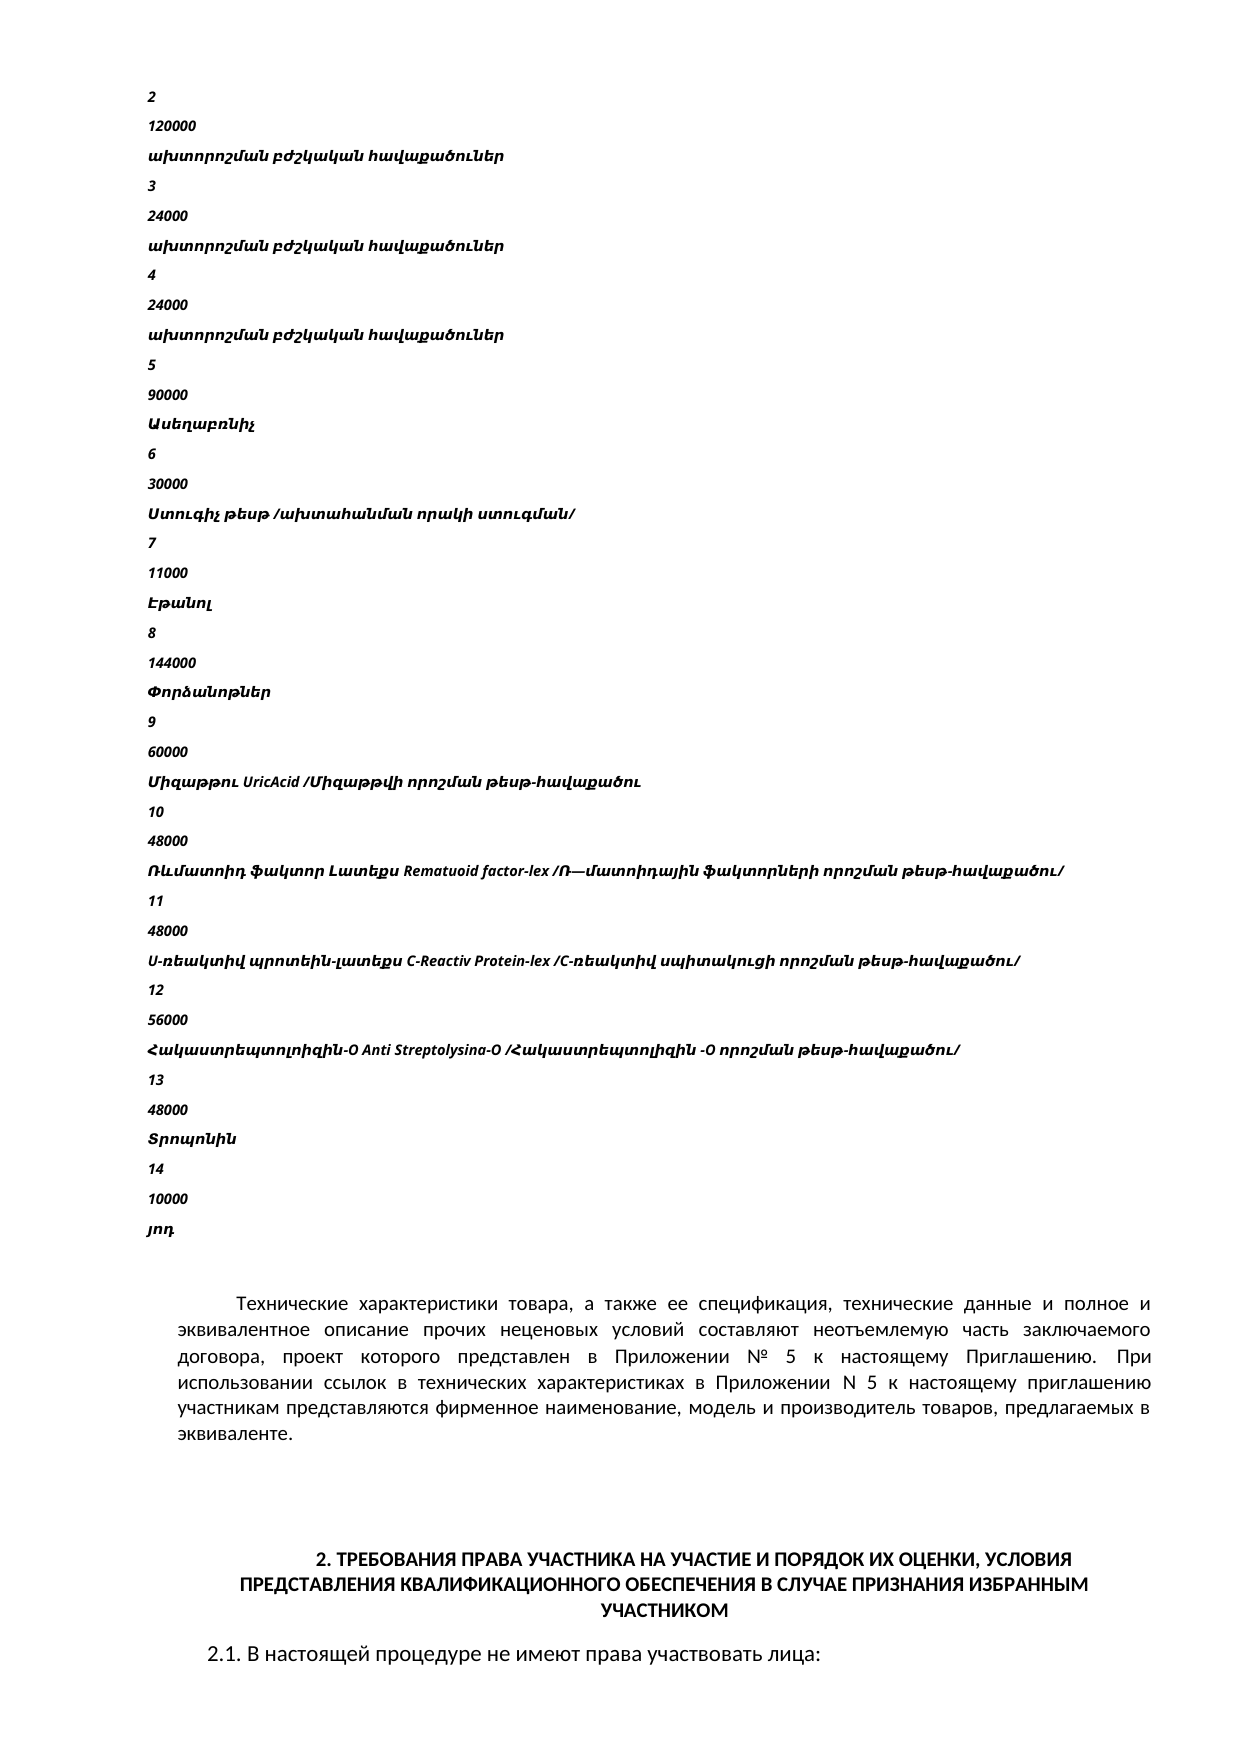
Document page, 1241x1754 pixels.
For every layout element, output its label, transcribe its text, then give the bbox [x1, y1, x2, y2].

text 2.1. В настоящей процедуре не имеют права участвовать лица: [148, 1639, 1152, 1667]
text 2. ТРЕБОВАНИЯ ПРАВА УЧАСТНИКА НА УЧАСТИЕ И ПОРЯДОК ИХ ОЦЕНКИ, УСЛОВИЯ ПРЕДСТАВЛЕНИЯ КВАЛИФИКАЦИОННОГО ОБЕСПЕЧЕНИЯ В СЛУЧАЕ ПРИЗНАНИЯ ИЗБРАННЫМ УЧАСТНИКОМ [177, 1546, 1152, 1622]
text Технические характеристики товара, а также ее спецификация, технические данные и полное и эквивалентное описание прочих неценовых условий составляют неотъемлемую часть заключаемого договора, проект которого представлен в Приложении № 5 к настоящему Приглашению. При использовании ссылок в технических характеристиках в Приложении N 5 к настоящему приглашению участникам представляются фирменное наименование, модель и производитель товаров, предлагаемых в эквиваленте. [177, 1290, 1152, 1445]
